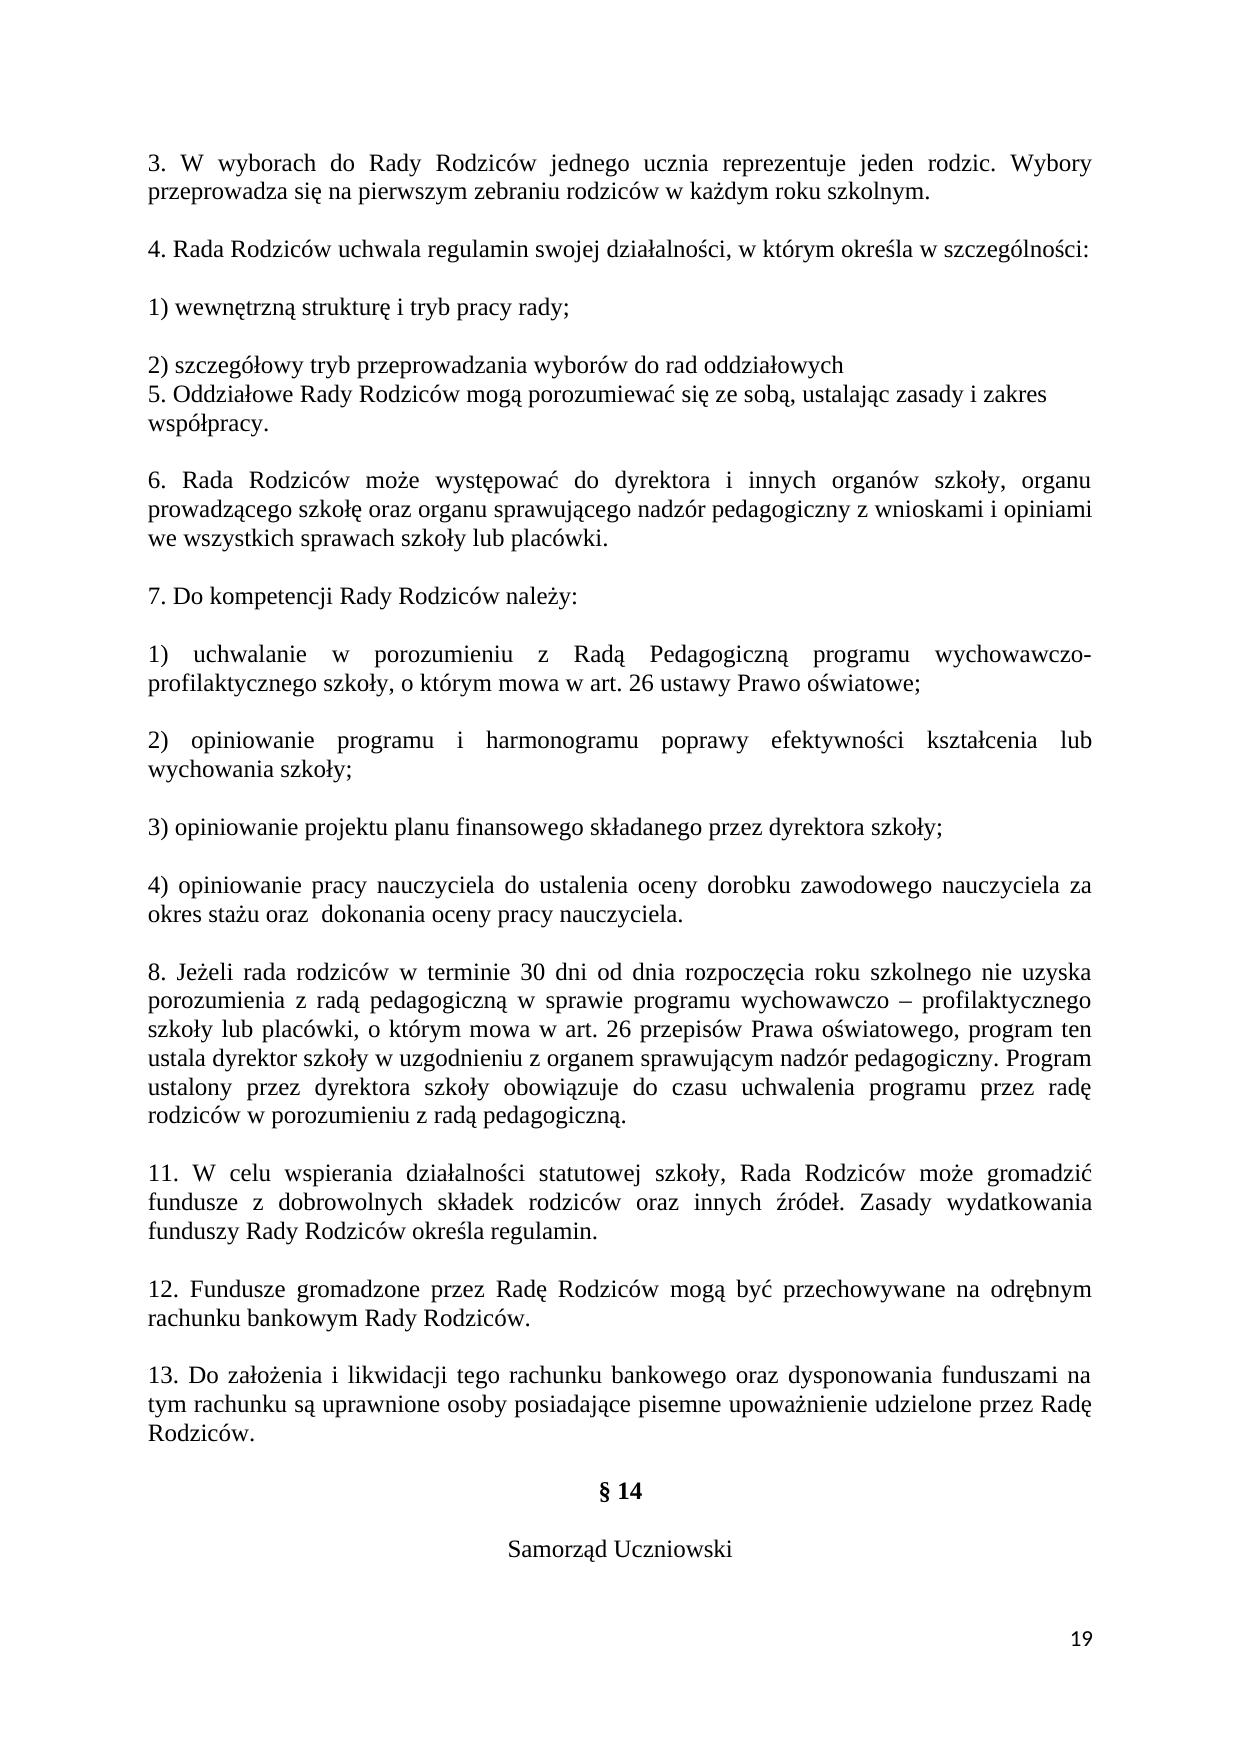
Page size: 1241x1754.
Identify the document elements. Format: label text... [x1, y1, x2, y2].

text 1) uchwalanie w porozumieniu z Radą Pedagogiczną programu wychowawczo-profilaktycznego szkoły, o którym mowa w art. 26 ustawy Prawo oświatowe; [148, 639, 1093, 696]
text 4. Rada Rodziców uchwala regulamin swojej działalności, w którym określa w szczególności: [148, 234, 1093, 263]
text 3) opiniowanie projektu planu finansowego składanego przez dyrektora szkoły; [148, 812, 1093, 841]
text 13. Do założenia i likwidacji tego rachunku bankowego oraz dysponowania funduszami na tym rachunku są uprawnione osoby posiadające pisemne upoważnienie udzielone przez Radę Rodziców. [148, 1361, 1093, 1447]
text 12. Fundusze gromadzone przez Radę Rodziców mogą być przechowywane na odrębnym rachunku bankowym Rady Rodziców. [148, 1274, 1093, 1331]
text 3. W wyborach do Rady Rodziców jednego ucznia reprezentuje jeden rodzic. Wybory przeprowadza się na pierwszym zebraniu rodziców w każdym roku szkolnym. [148, 148, 1093, 205]
text Samorząd Uczniowski [148, 1534, 1093, 1563]
text § 14 [148, 1476, 1093, 1505]
text 4) opiniowanie pracy nauczyciela do ustalenia oceny dorobku zawodowego nauczyciela za okres stażu oraz dokonania oceny pracy nauczyciela. [148, 870, 1093, 928]
text 11. W celu wspierania działalności statutowej szkoły, Rada Rodziców może gromadzić fundusze z dobrowolnych składek rodziców oraz innych źródeł. Zasady wydatkowania funduszy Rady Rodziców określa regulamin. [148, 1158, 1093, 1245]
text 6. Rada Rodziców może występować do dyrektora i innych organów szkoły, organu prowadzącego szkołę oraz organu sprawującego nadzór pedagogiczny z wnioskami i opiniami we wszystkich sprawach szkoły lub placówki. [148, 466, 1093, 552]
text 1) wewnętrzną strukturę i tryb pracy rady; [148, 292, 1093, 321]
text 8. Jeżeli rada rodziców w terminie 30 dni od dnia rozpoczęcia roku szkolnego nie uzyska porozumienia z radą pedagogiczną w sprawie programu wychowawczo – profilaktycznego szkoły lub placówki, o którym mowa w art. 26 przepisów Prawa oświatowego, program ten ustala dyrektor szkoły w uzgodnieniu z organem sprawującym nadzór pedagogiczny. Program ustalony przez dyrektora szkoły obowiązuje do czasu uchwalenia programu przez radę rodziców w porozumieniu z radą pedagogiczną. [148, 957, 1093, 1129]
text 2) szczegółowy tryb przeprowadzania wyborów do rad oddziałowych 5. Oddziałowe Rady Rodziców mogą porozumiewać się ze sobą, ustalając zasady i zakres współpracy. [148, 350, 1093, 436]
text 7. Do kompetencji Rady Rodziców należy: [148, 581, 1093, 610]
text 2) opiniowanie programu i harmonogramu poprawy efektywności kształcenia lub wychowania szkoły; [148, 726, 1093, 783]
